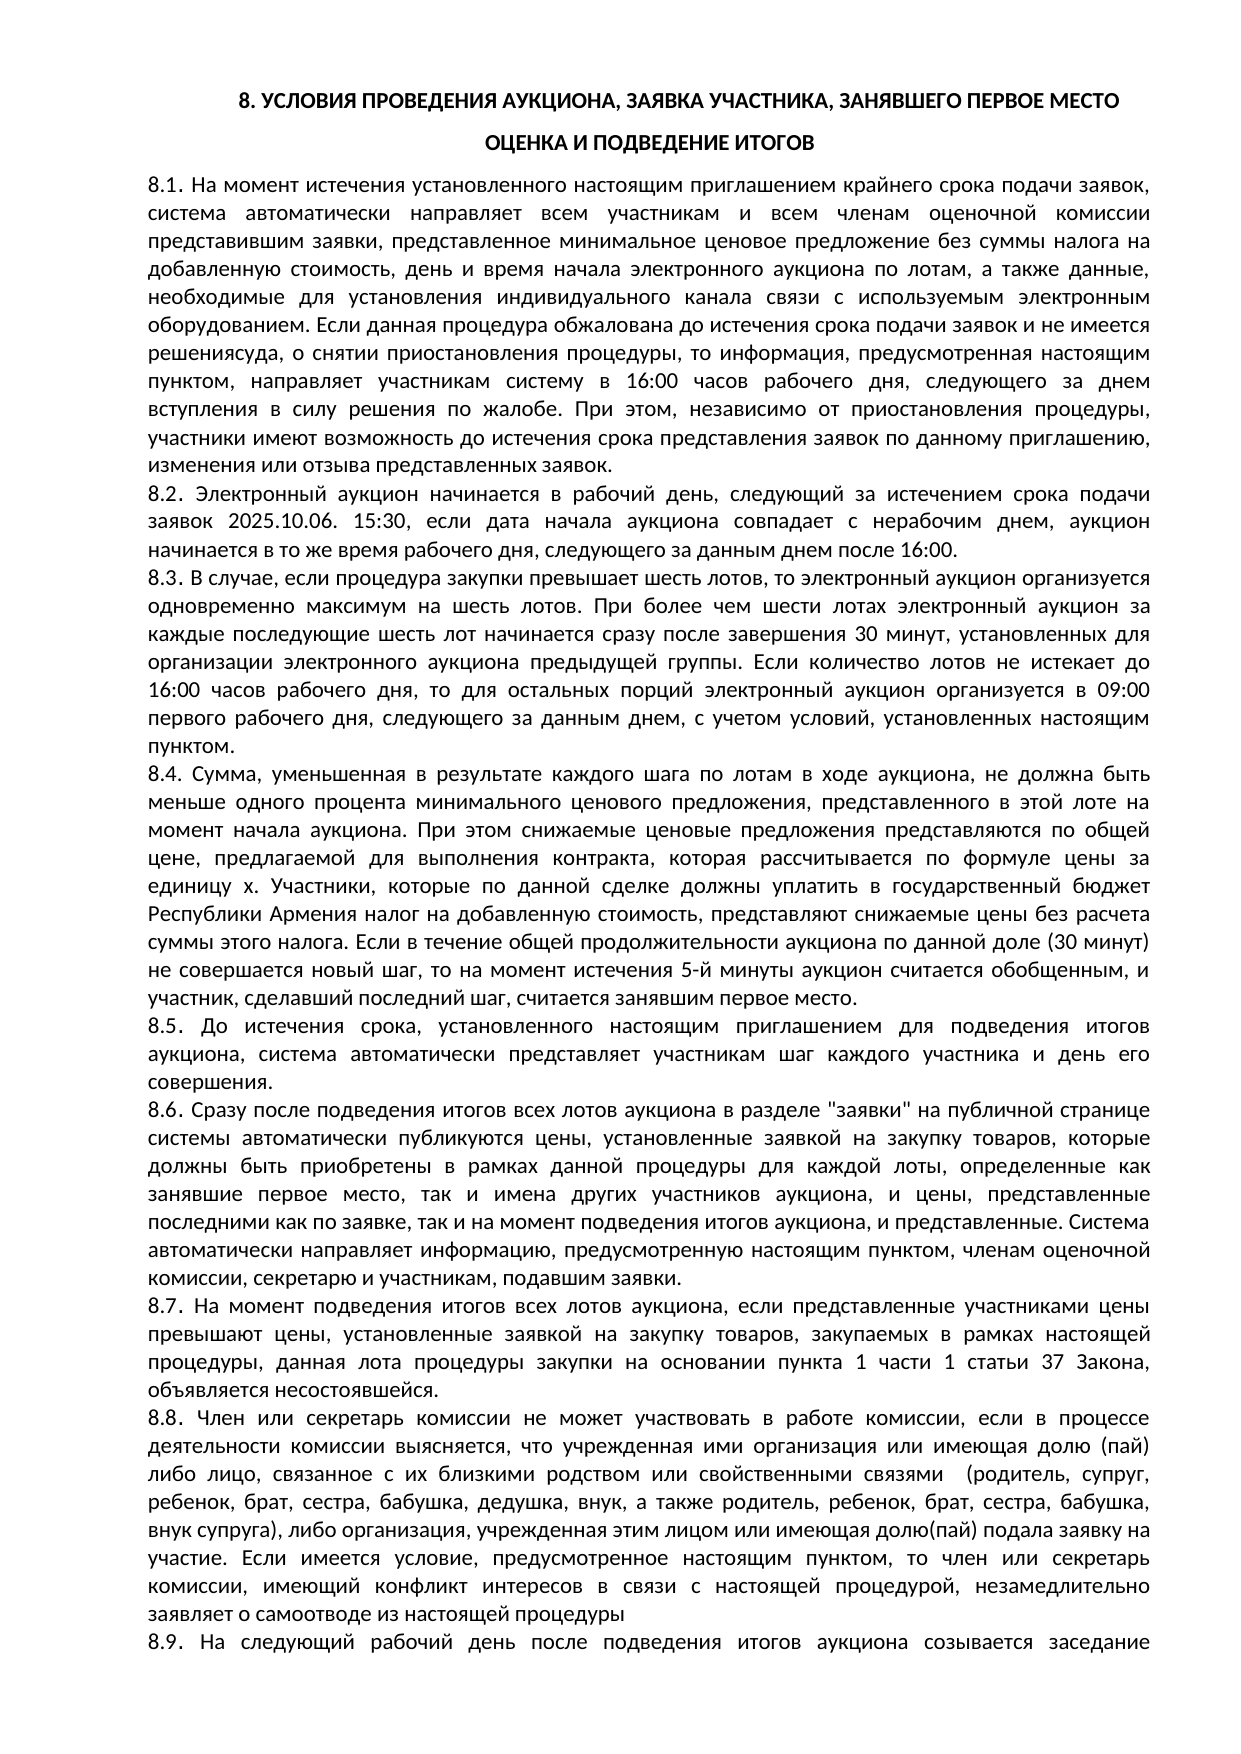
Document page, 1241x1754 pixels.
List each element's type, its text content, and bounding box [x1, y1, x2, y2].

text 8.1․ На момент истечения установленного настоящим приглашением крайнего срока подачи заявок, система автоматически направляет всем участникам и всем членам оценочной комиссии представившим заявки, представленное минимальное ценовое предложение без суммы налога на добавленную стоимость, день и время начала электронного аукциона по лотам, а также данные, необходимые для установления индивидуального канала связи с используемым электронным оборудованием. Если данная процедура обжалована до истечения срока подачи заявок и не имеется решениясуда, о снятии приостановления процедуры, то информация, предусмотренная настоящим пунктом, направляет участникам систему в 16:00 часов рабочего дня, следующего за днем вступления в силу решения по жалобе. При этом, независимо от приостановления процедуры, участники имеют возможность до истечения срока представления заявок по данному приглашению, изменения или отзыва представленных заявок. [148, 170, 1152, 479]
text 8.4. Сумма, уменьшенная в результате каждого шага по лотам в ходе аукциона, не должна быть меньше одного процента минимального ценового предложения, представленного в этой лоте на момент начала аукциона. При этом снижаемые ценовые предложения представляются по общей цене, предлагаемой для выполнения контракта, которая рассчитывается по формуле цены за единицу x. Участники, которые по данной сделке должны уплатить в государственный бюджет Республики Армения налог на добавленную стоимость, представляют снижаемые цены без расчета суммы этого налога. Если в течение общей продолжительности аукциона по данной доле (30 минут) не совершается новый шаг, то на момент истечения 5-й минуты аукцион считается обобщенным, и участник, сделавший последний шаг, считается занявшим первое место. [148, 759, 1152, 1011]
text 8.3․ В случае, если процедура закупки превышает шесть лотов, то электронный аукцион организуется одновременно максимум на шесть лотов. При более чем шести лотах электронный аукцион за каждые последующие шесть лот начинается сразу после завершения 30 минут, установленных для организации электронного аукциона предыдущей группы. Если количество лотов не истекает до 16:00 часов рабочего дня, то для остальных порций электронный аукцион организуется в 09:00 первого рабочего дня, следующего за данным днем, с учетом условий, установленных настоящим пунктом. [148, 563, 1152, 759]
text 8.6․ Сразу после подведения итогов всех лотов аукциона в разделе "заявки" на публичной странице системы автоматически публикуются цены, установленные заявкой на закупку товаров, которые должны быть приобретены в рамках данной процедуры для каждой лоты, определенные как занявшие первое место, так и имена других участников аукциона, и цены, представленные последними как по заявке, так и на момент подведения итогов аукциона, и представленные. Система автоматически направляет информацию, предусмотренную настоящим пунктом, членам оценочной комиссии, секретарю и участникам, подавшим заявки. [148, 1095, 1152, 1291]
text 8.2․ Электронный аукцион начинается в рабочий день, следующий за истечением срока подачи заявок 2025.10.06. 15:30 , если дата начала аукциона совпадает с нерабочим днем, аукцион начинается в то же время рабочего дня, следующего за данным днем после 16:00. [148, 479, 1152, 563]
text 8.5․ До истечения срока, установленного настоящим приглашением для подведения итогов аукциона, система автоматически представляет участникам шаг каждого участника и день его совершения. [148, 1011, 1152, 1095]
text 8.8․ Член или секретарь комиссии не может участвовать в работе комиссии, если в процессе деятельности комиссии выясняется, что учрежденная ими организация или имеющая долю (пай) либо лицо, связанное с их близкими родством или свойственными связями (родитель, супруг, ребенок, брат, сестра, бабушка, дедушка, внук, а также родитель, ребенок, брат, сестра, бабушка, внук супруга), либо организация, учрежденная этим лицом или имеющая долю(пай) подала заявку на участие. Если имеется условие, предусмотренное настоящим пунктом, то член или секретарь комиссии, имеющий конфликт интересов в связи с настоящей процедурой, незамедлительно заявляет о самоотводе из настоящей процедуры [148, 1403, 1152, 1627]
text 8. УСЛОВИЯ ПРОВЕДЕНИЯ АУКЦИОНА, ЗАЯВКА УЧАСТНИКА, ЗАНЯВШЕГО ПЕРВОЕ МЕСТО ОЦЕНКА И ПОДВЕДЕНИЕ ИТОГОВ [148, 86, 1152, 156]
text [148, 1627, 1152, 1656]
text 8.7․ На момент подведения итогов всех лотов аукциона, если представленные участниками цены превышают цены, установленные заявкой на закупку товаров, закупаемых в рамках настоящей процедуры, данная лота процедуры закупки на основании пункта 1 части 1 статьи 37 Закона, объявляется несостоявшейся. [148, 1291, 1152, 1403]
